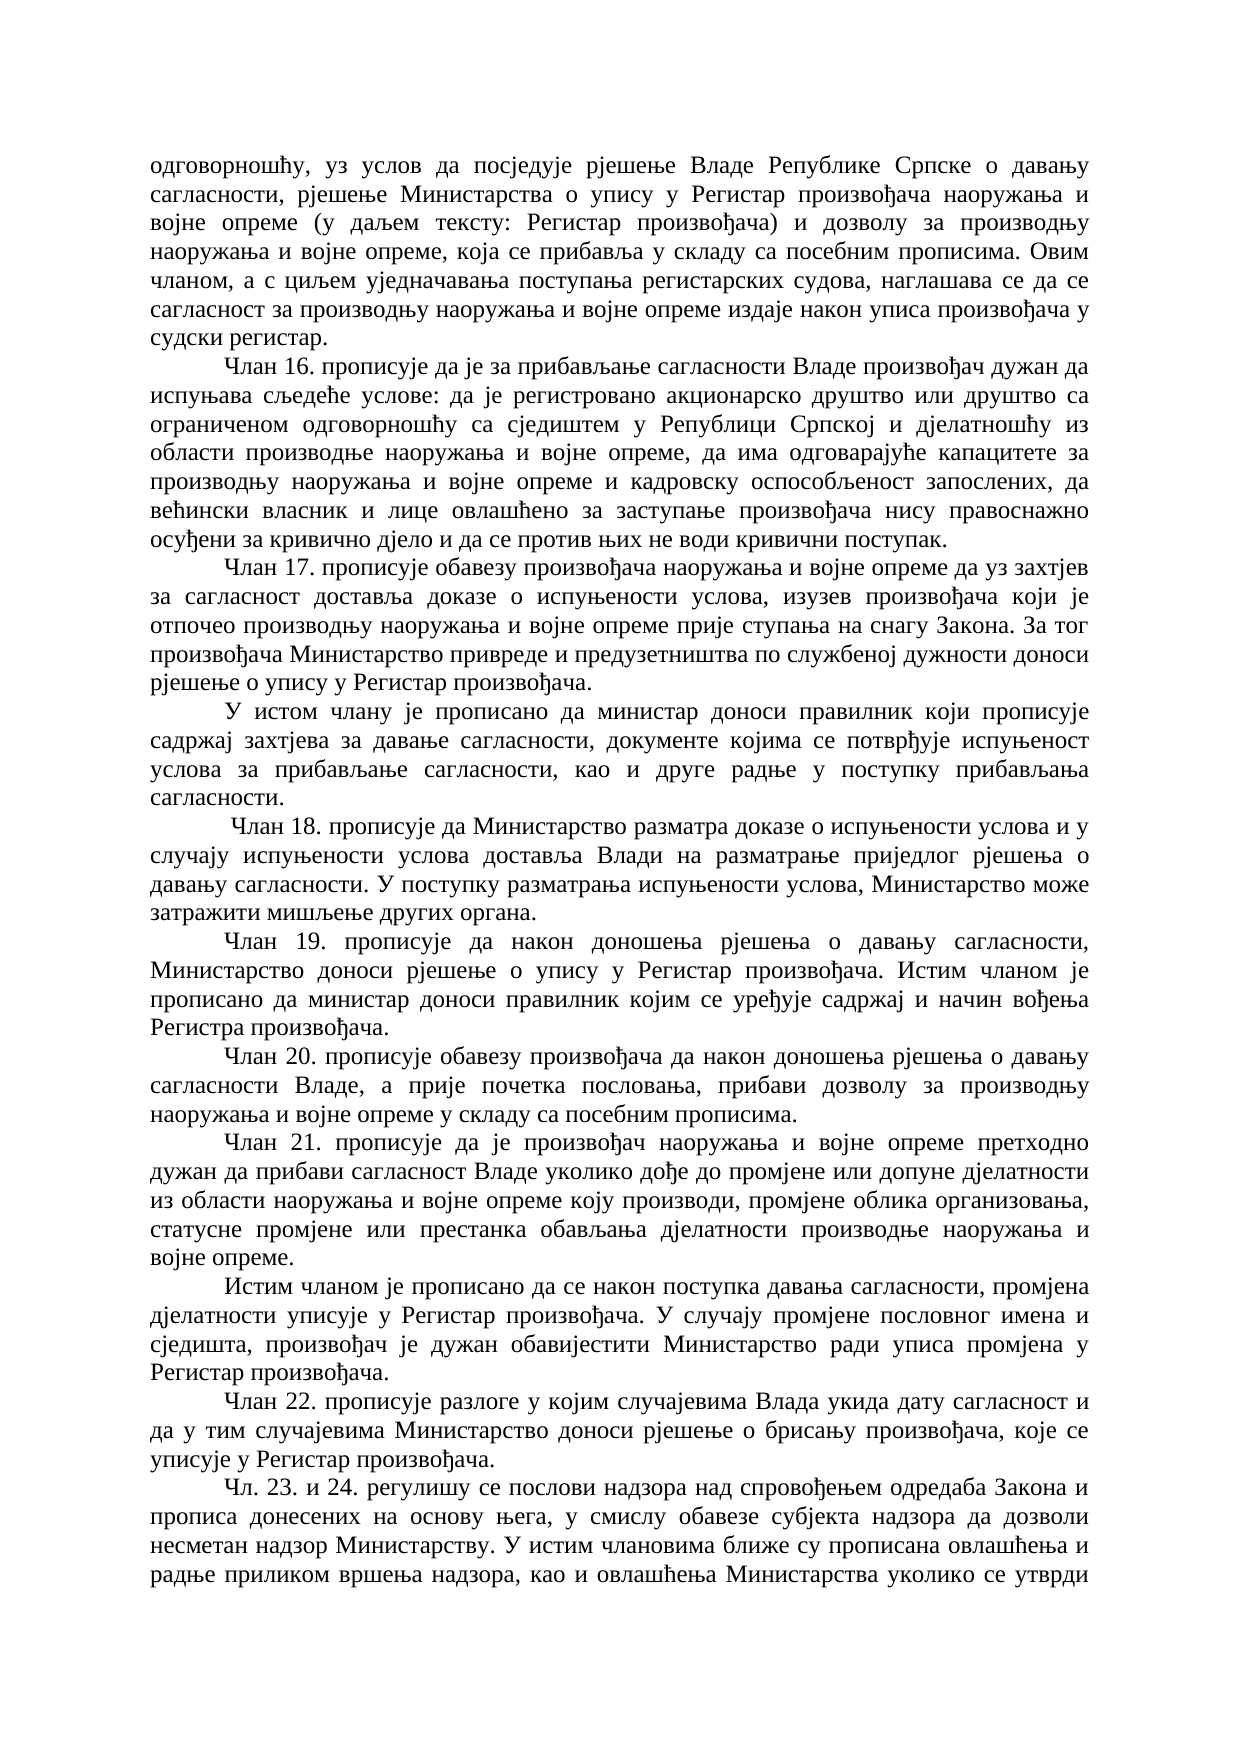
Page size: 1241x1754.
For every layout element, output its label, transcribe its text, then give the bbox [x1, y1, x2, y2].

text Члан 22. прописује разлоге у којим случајевима Влада укида дату сагласност и да у тим случајевима Министарство доноси рјешење о брисању произвођача, које се уписује у Регистар произвођача. [150, 1386, 1090, 1472]
text Члан 17. прописује обавезу произвођача наоружања и војне опреме да уз захтјев за сагласност доставља доказе о испуњености услова, изузев произвођача који је отпочео производњу наоружања и војне опреме прије ступања на снагу Закона. За тог произвођача Министарство привреде и предузетништва по службеној дужности доноси рјешење о упису у Регистар произвођача. [150, 552, 1090, 696]
text Члан 18. прописује да Министарство разматра доказе о испуњености услова и у случају испуњености услова доставља Влади на разматрање приједлог рјешења о давању сагласности. У поступку разматрања испуњености услова, Министарство може затражити мишљење других органа. [150, 811, 1090, 926]
text У истом члану је прописано да министар доноси правилник који прописује садржај захтјева за давање сагласности, документе којима се потврђује испуњеност услова за прибављање сагласности, као и друге радње у поступку прибављања сагласности. [150, 696, 1090, 811]
text Истим чланом је прописано да се након поступка давања сагласности, промјена дјелатности уписује у Регистар произвођача. У случају промјене пословног имена и сједишта, произвођач је дужан обавијестити Министарство ради уписа промјена у Регистар произвођача. [150, 1271, 1090, 1386]
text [150, 1472, 1090, 1587]
text Члан 16. прописује да је за прибављање сагласности Владе произвођач дужан да испуњава сљедеће услове: да је регистровано акционарско друштво или друштво са ограниченом одговорношћу са сједиштем у Републици Српској и дјелатношћу из области производње наоружања и војне опреме, да има одговарајуће капацитете за производњу наоружања и војне опреме и кадровску оспособљеност запослених, да већински власник и лице овлашћено за заступање произвођача нису правоснажно осуђени за кривично дјело и да се против њих не води кривични поступак. [150, 351, 1090, 552]
text Члан 19. прописује да након доношења рјешења о давању сагласности, Министарство доноси рјешење о упису у Регистар произвођача. Истим чланом је прописано да министар доноси правилник којим се уређује садржај и начин вођења Регистра произвођача. [150, 926, 1090, 1041]
text Члан 20. прописује обавезу произвођача да након доношења рјешења о давању сагласности Владе, а прије почетка пословања, прибави дозволу за производњу наоружања и војне опреме у складу са посебним прописима. [150, 1041, 1090, 1127]
text Члан 21. прописује да је произвођач наоружања и војне опреме претходно дужан да прибави сагласност Владе уколико дође до промјене или допуне дјелатности из области наоружања и војне опреме коју производи, промјене облика организовања, статусне промјене или престанка обављања дјелатности производње наоружања и војне опреме. [150, 1127, 1090, 1271]
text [150, 150, 1090, 351]
